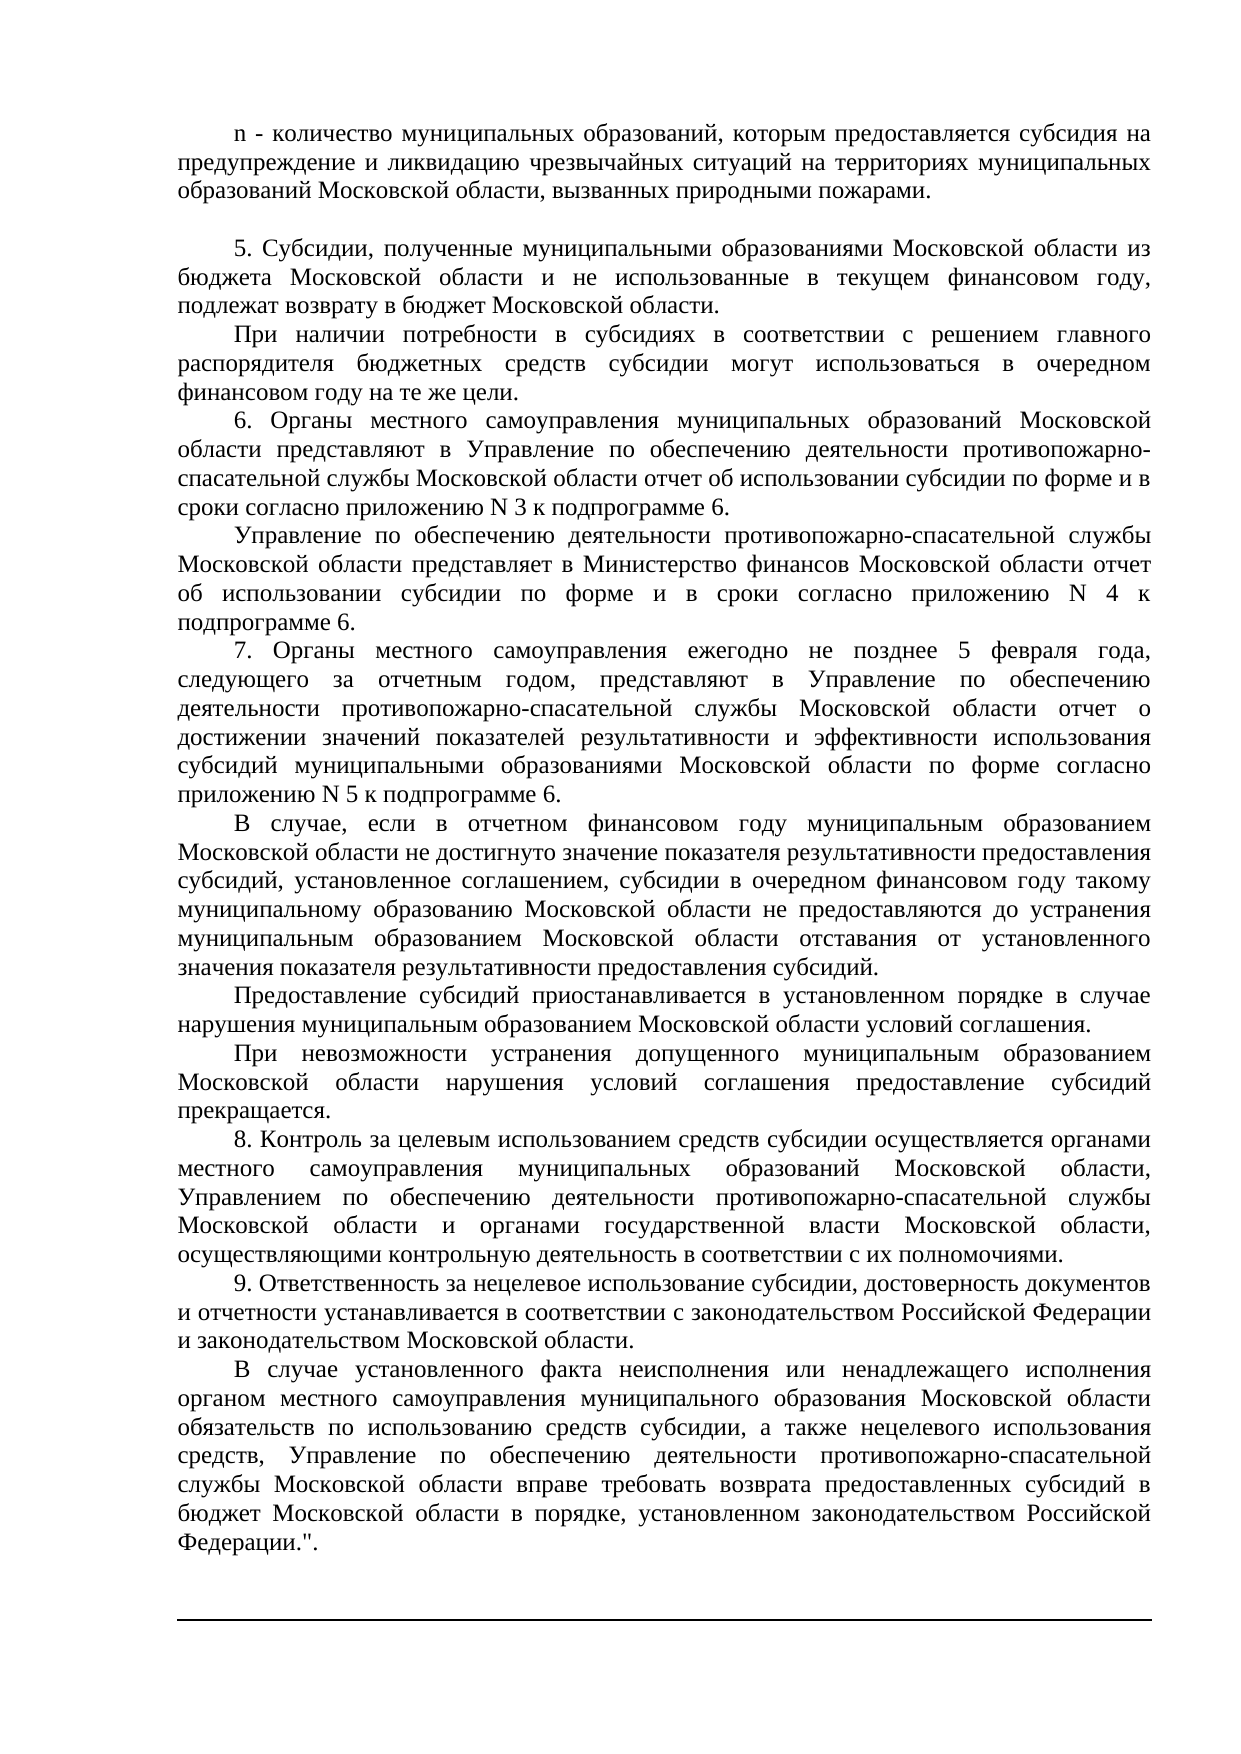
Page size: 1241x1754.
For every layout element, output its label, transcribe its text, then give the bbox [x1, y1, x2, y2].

text В случае, если в отчетном финансовом году муниципальным образованием Московской области не достигнуто значение показателя результативности предоставления субсидий, установленное соглашением, субсидии в очередном финансовом году такому муниципальному образованию Московской области не предоставляются до устранения муниципальным образованием Московской области отставания от установленного значения показателя результативности предоставления субсидий. [177, 808, 1152, 981]
text 7. Органы местного самоуправления ежегодно не позднее 5 февраля года, следующего за отчетным годом, представляют в Управление по обеспечению деятельности противопожарно-спасательной службы Московской области отчет о достижении значений показателей результативности и эффективности использования субсидий муниципальными образованиями Московской области по форме согласно приложению N 5 к подпрограмме 6. [177, 636, 1152, 808]
text 5. Субсидии, полученные муниципальными образованиями Московской области из бюджета Московской области и не использованные в текущем финансовом году, подлежат возврату в бюджет Московской области. [177, 233, 1152, 319]
text n - количество муниципальных образований, которым предоставляется субсидия на предупреждение и ликвидацию чрезвычайных ситуаций на территориях муниципальных образований Московской области, вызванных природными пожарами. [177, 118, 1152, 204]
text При невозможности устранения допущенного муниципальным образованием Московской области нарушения условий соглашения предоставление субсидий прекращается. [177, 1038, 1152, 1124]
text При наличии потребности в субсидиях в соответствии с решением главного распорядителя бюджетных средств субсидии могут использоваться в очередном финансовом году на те же цели. [177, 319, 1152, 406]
text 8. Контроль за целевым использованием средств субсидии осуществляется органами местного самоуправления муниципальных образований Московской области, Управлением по обеспечению деятельности противопожарно-спасательной службы Московской области и органами государственной власти Московской области, осуществляющими контрольную деятельность в соответствии с их полномочиями. [177, 1124, 1152, 1268]
text 6. Органы местного самоуправления муниципальных образований Московской области представляют в Управление по обеспечению деятельности противопожарно-спасательной службы Московской области отчет об использовании субсидии по форме и в сроки согласно приложению N 3 к подпрограмме 6. [177, 406, 1152, 521]
text Предоставление субсидий приостанавливается в установленном порядке в случае нарушения муниципальным образованием Московской области условий соглашения. [177, 981, 1152, 1038]
text Управление по обеспечению деятельности противопожарно-спасательной службы Московской области представляет в Министерство финансов Московской области отчет об использовании субсидии по форме и в сроки согласно приложению N 4 к подпрограмме 6. [177, 521, 1152, 636]
text 9. Ответственность за нецелевое использование субсидии, достоверность документов и отчетности устанавливается в соответствии с законодательством Российской Федерации и законодательством Московской области. [177, 1268, 1152, 1354]
text В случае установленного факта неисполнения или ненадлежащего исполнения органом местного самоуправления муниципального образования Московской области обязательств по использованию средств субсидии, а также нецелевого использования средств, Управление по обеспечению деятельности противопожарно-спасательной службы Московской области вправе требовать возврата предоставленных субсидий в бюджет Московской области в порядке, установленном законодательством Российской Федерации.". [177, 1354, 1152, 1556]
